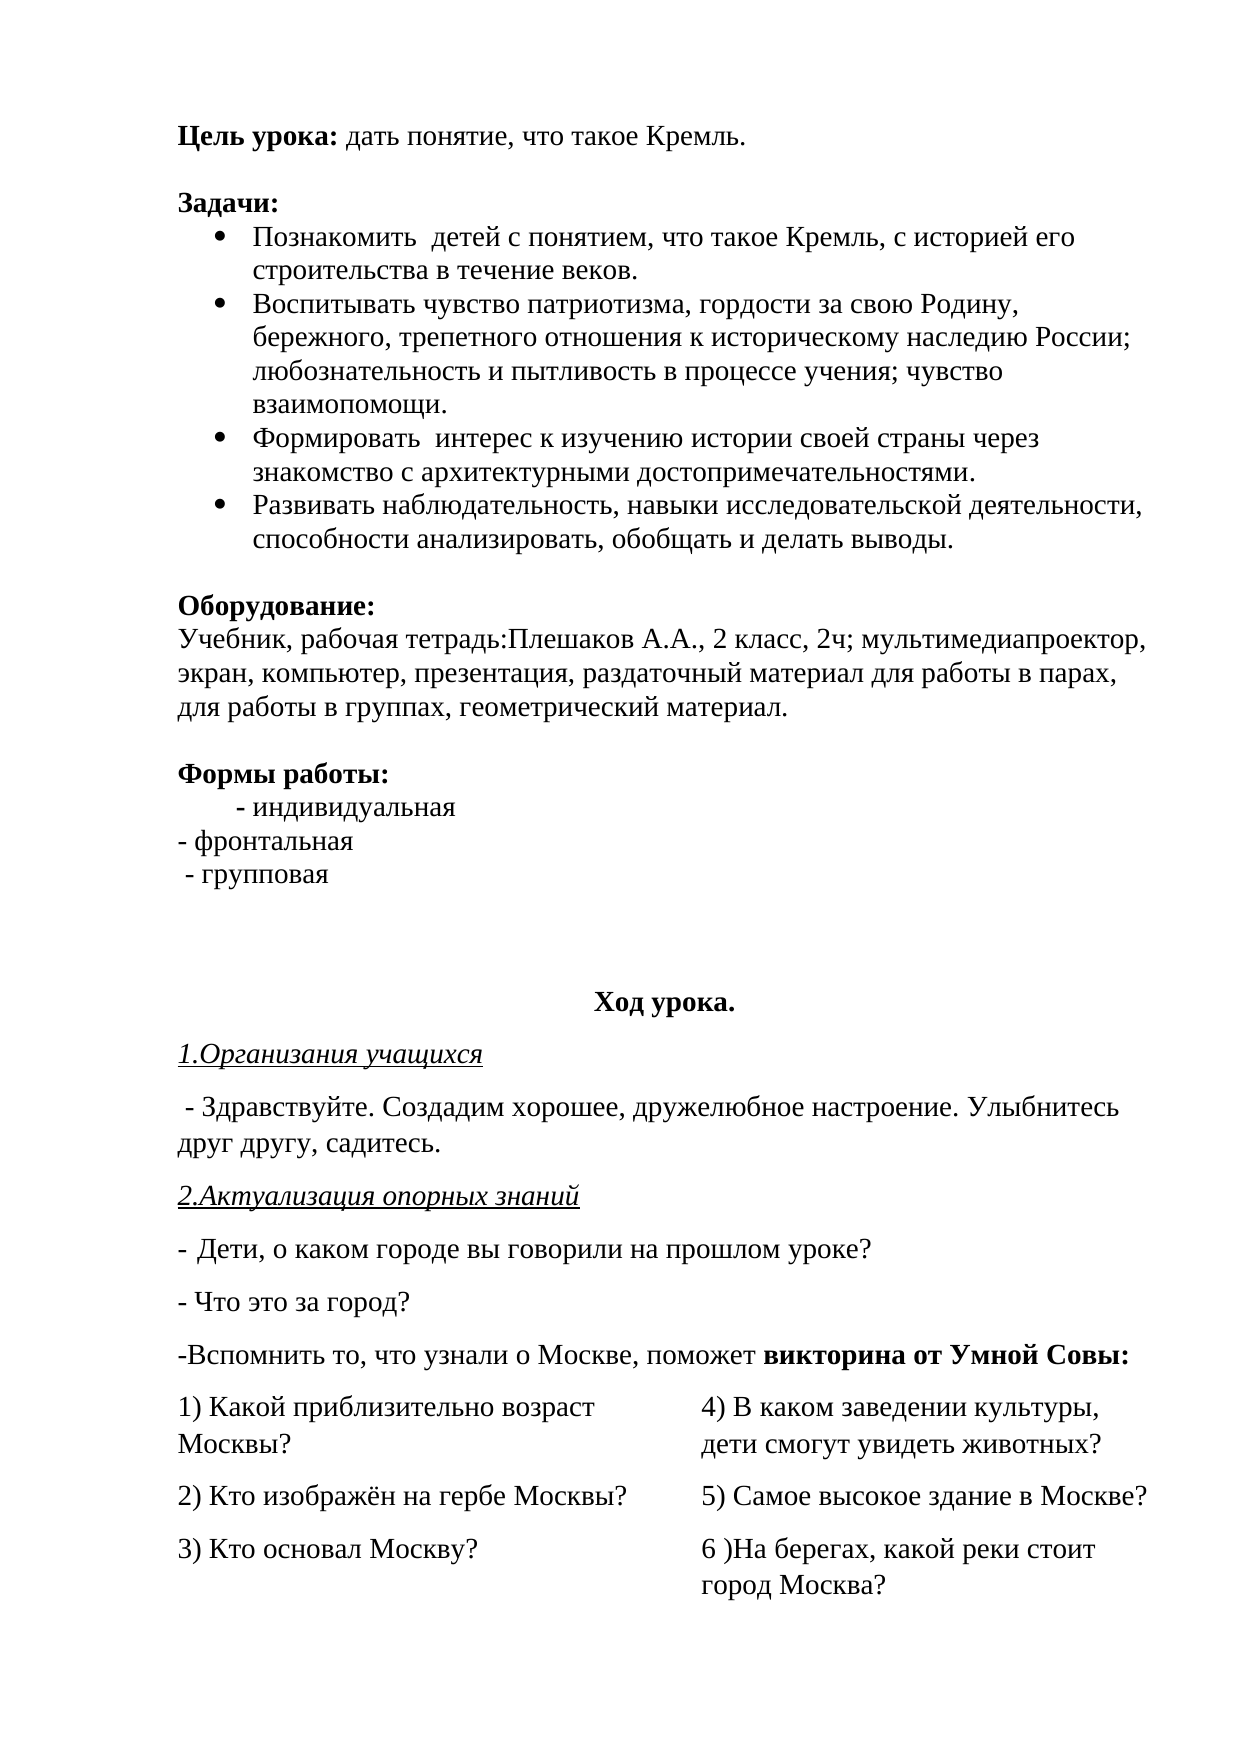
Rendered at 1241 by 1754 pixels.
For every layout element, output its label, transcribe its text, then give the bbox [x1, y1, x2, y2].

text - Что это за город? [177, 1284, 1152, 1317]
text 3) Кто основал Москву? [177, 1531, 627, 1565]
text Цель урока: дать понятие, что такое Кремль. [177, 118, 1152, 152]
text 1.Организания учащихся [177, 1037, 1152, 1070]
text Учебник, рабочая тетрадь:Плешаков А.А., 2 класс, 2ч; мультимедиапроектор, экран, компьютер, презентация, раздаточный материал для работы в парах, для работы в группах, геометрический материал. [177, 622, 1152, 722]
list Познакомить детей с понятием, что такое Кремль, с историей его строительства в течение веков. [215, 219, 1152, 286]
text 6 )На берегах, какой реки стоит город Москва? [701, 1531, 1152, 1601]
text 2.Актуализация опорных знаний [177, 1178, 1152, 1212]
text 5) Самое высокое здание в Москве? [701, 1478, 1152, 1512]
text Задачи: [177, 185, 1152, 219]
text - фронтальная [177, 823, 1152, 856]
text Оборудование: [177, 588, 1152, 622]
text - Здравствуйте. Создадим хорошее, дружелюбное настроение. Улыбнитесь друг другу, садитесь. [177, 1089, 1152, 1159]
text Ход урока. [177, 984, 1152, 1017]
list Формировать интерес к изучению истории своей страны через знакомство с архитектурными достопримечательностями. [215, 420, 1152, 487]
list Воспитывать чувство патриотизма, гордости за свою Родину, бережного, трепетного отношения к историческому наследию России; любознательность и пытливость в процессе учения; чувство взаимопомощи. [215, 286, 1152, 420]
text 4) В каком заведении культуры, дети смогут увидеть животных? [701, 1389, 1152, 1459]
text - индивидуальная [177, 789, 1152, 823]
text - Дети, о каком городе вы говорили на прошлом уроке? [177, 1231, 1152, 1265]
list Развивать наблюдательность, навыки исследовательской деятельности, способности анализировать, обобщать и делать выводы. [215, 487, 1152, 554]
text -Вспомнить то, что узнали о Москве, поможет викторина от Умной Совы: [177, 1337, 1152, 1370]
text 2) Кто изображён на гербе Москвы? [177, 1478, 627, 1512]
text Формы работы: [177, 756, 1152, 789]
text - групповая [177, 856, 1152, 890]
text 1) Какой приблизительно возраст Москвы? [177, 1389, 627, 1459]
